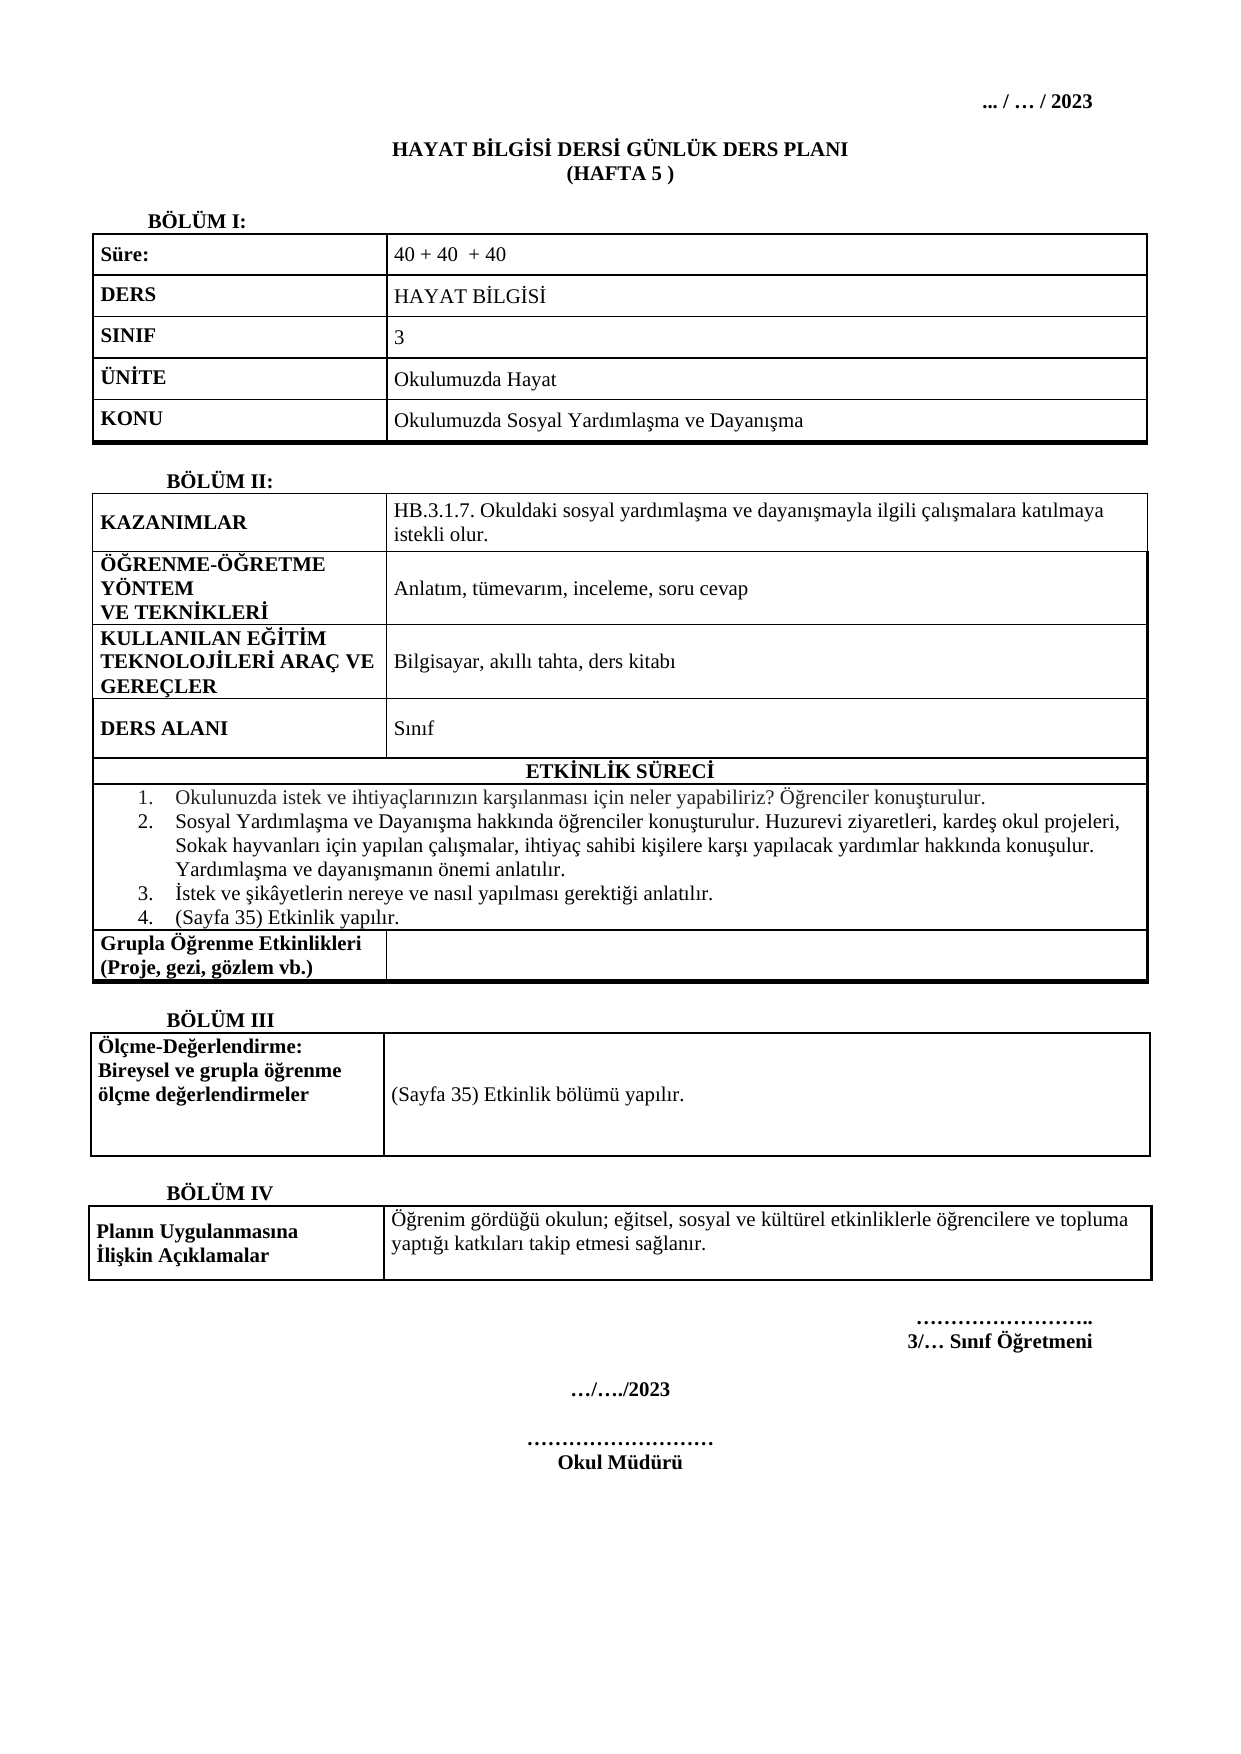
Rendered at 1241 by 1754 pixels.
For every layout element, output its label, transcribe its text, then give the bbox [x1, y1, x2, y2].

table_cell DERS [94, 276, 386, 316]
table_header Ölçme-Değerlendirme: Bireysel ve grupla öğrenme ölçme değerlendirmeler [92, 1034, 383, 1154]
text ... / … / 2023 [148, 89, 1092, 113]
table_cell SINIF [94, 317, 386, 357]
table_cell Anlatım, tümevarım, inceleme, soru cevap [387, 552, 1146, 624]
text 3/… Sınıf Öğretmeni [148, 1329, 1092, 1353]
table_header (Sayfa 35) Etkinlik bölümü yapılır. [385, 1034, 1149, 1154]
subtitle BÖLÜM IV [148, 1181, 1092, 1205]
table_cell ÜNİTE [94, 359, 386, 398]
table_cell Okulumuzda Sosyal Yardımlaşma ve Dayanışma [388, 400, 1146, 440]
text …………………….. [148, 1305, 1092, 1329]
table_cell Okulunuzda istek ve ihtiyaçlarınızın karşılanması için neler yapabiliriz? Öğrenciler konuşturulur. Sosyal Yardımlaşma ve Dayanışma hakkında öğrenciler konuşturulur. Huzurevi ziyaretleri, kardeş okul projeleri, Sokak hayvanları için yapılan çalışmalar, ihtiyaç sahibi kişilere karşı yapılacak yardımlar hakkında konuşulur. Yardımlaşma ve dayanışmanın önemi anlatılır. İstek ve şikâyetlerin nereye ve nasıl yapılması gerektiği anlatılır. (Sayfa 35) Etkinlik yapılır. [94, 785, 1146, 929]
table_cell Grupla Öğrenme Etkinlikleri (Proje, gezi, gözlem vb.) [94, 931, 386, 979]
table_cell Okulumuzda Hayat [388, 359, 1146, 398]
table_cell HAYAT BİLGİSİ [388, 276, 1146, 316]
table_cell Sınıf [387, 699, 1146, 757]
table_cell Bilgisayar, akıllı tahta, ders kitabı [387, 625, 1146, 698]
text HAYAT BİLGİSİ DERSİ GÜNLÜK DERS PLANI [148, 137, 1092, 161]
text BÖLÜM I: [148, 209, 1092, 233]
table_cell KULLANILAN EĞİTİM TEKNOLOJİLERİ ARAÇ VE GEREÇLER [93, 625, 386, 698]
table_cell ETKİNLİK SÜRECİ [94, 759, 1146, 783]
text …/…./2023 [148, 1377, 1092, 1401]
text BÖLÜM II: [148, 468, 1092, 493]
table_cell [387, 931, 1146, 979]
table_header KAZANIMLAR [93, 494, 386, 551]
table_header Planın Uygulanmasına İlişkin Açıklamalar [90, 1207, 383, 1279]
subtitle BÖLÜM III [148, 1008, 1092, 1032]
table_header HB.3.1.7. Okuldaki sosyal yardımlaşma ve dayanışmayla ilgili çalışmalara katılmaya istekli olur. [387, 494, 1147, 551]
table_cell KONU [94, 400, 386, 440]
text ……………………… [148, 1426, 1092, 1449]
table_cell ÖĞRENME-ÖĞRETME YÖNTEM VE TEKNİKLERİ [93, 552, 386, 624]
text (HAFTA 5 ) [148, 161, 1092, 185]
table_cell 3 [388, 317, 1146, 357]
table_header 40 + 40 + 40 [388, 235, 1146, 274]
table_cell DERS ALANI [94, 699, 386, 757]
table_header Süre: [94, 235, 386, 274]
text Okul Müdürü [148, 1449, 1092, 1474]
table_header Öğrenim gördüğü okulun; eğitsel, sosyal ve kültürel etkinliklerle öğrencilere ve topluma yaptığı katkıları takip etmesi sağlanır. [385, 1207, 1150, 1279]
